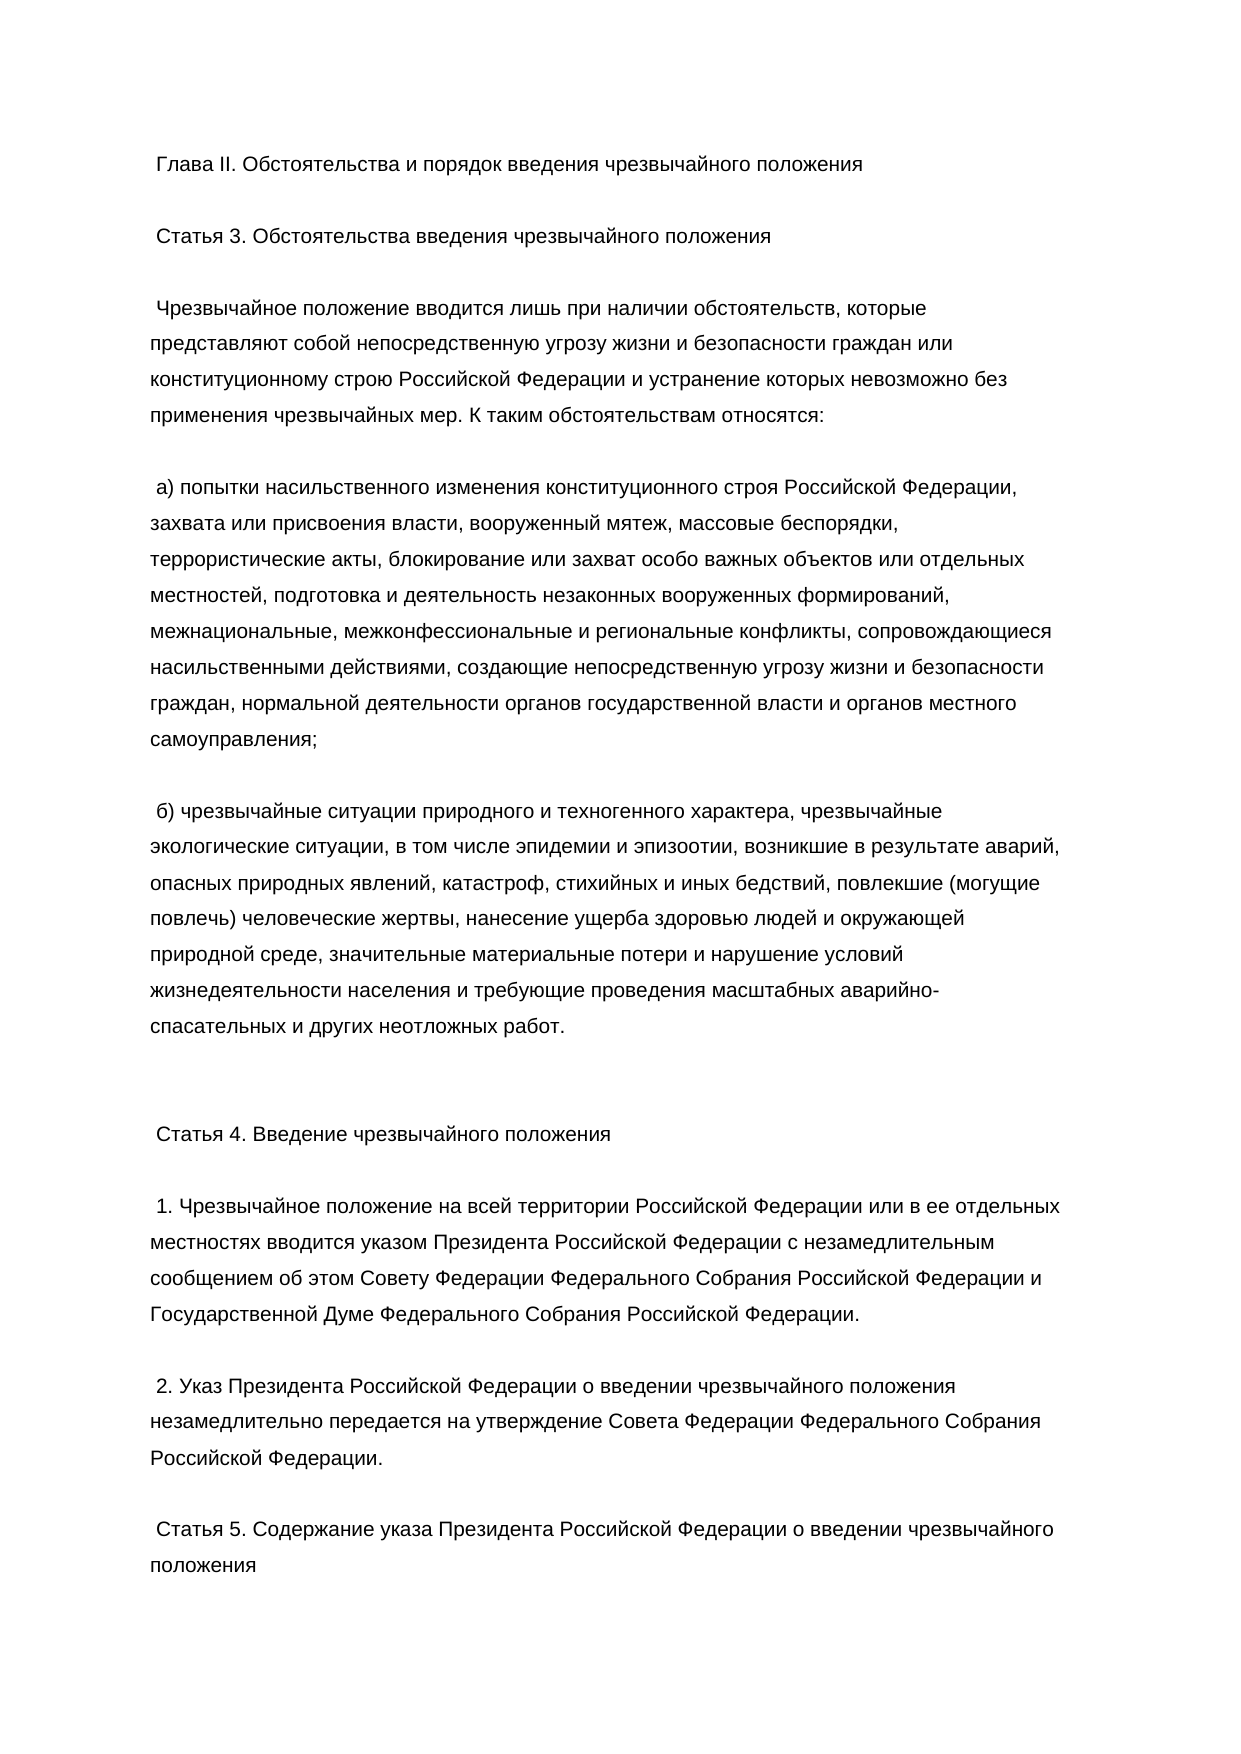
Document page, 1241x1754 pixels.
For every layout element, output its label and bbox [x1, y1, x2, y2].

table_cell [140, 150, 1078, 1577]
